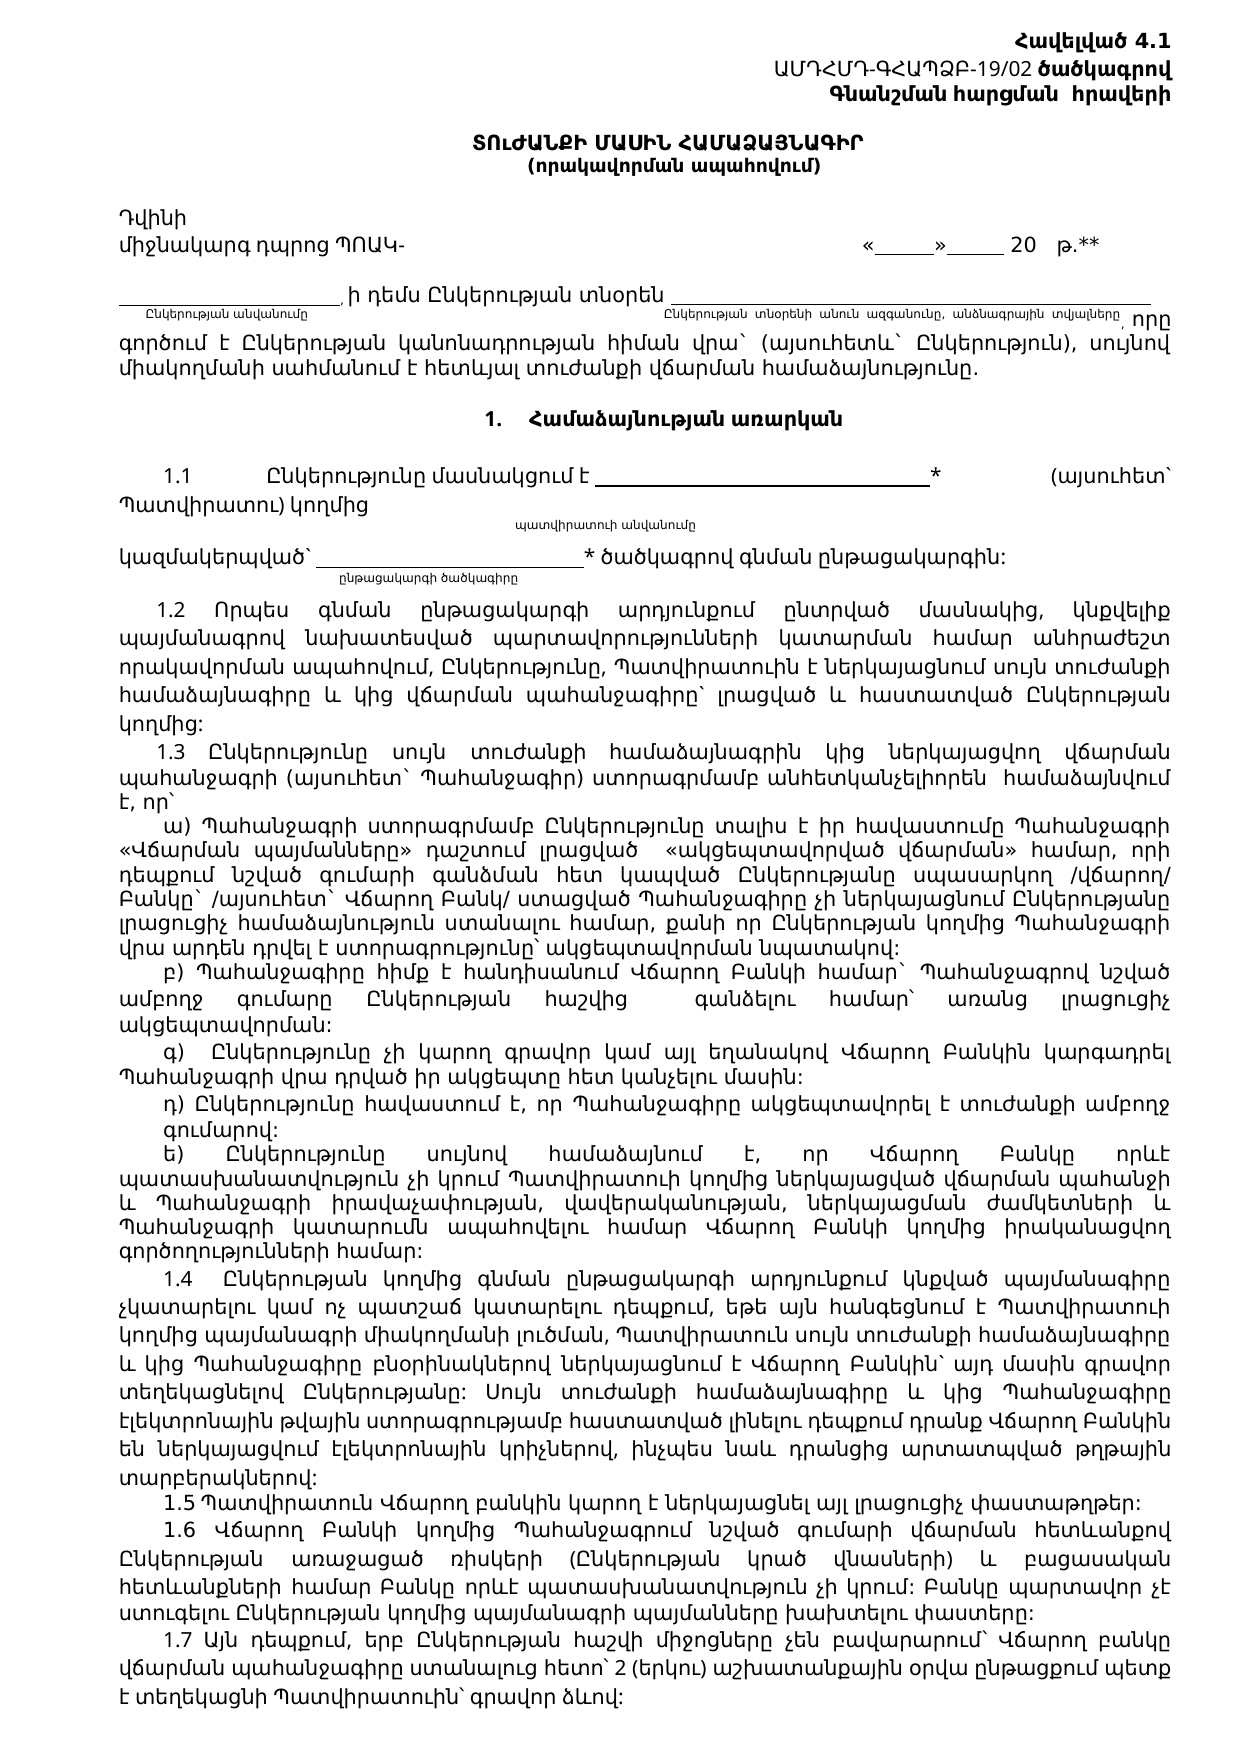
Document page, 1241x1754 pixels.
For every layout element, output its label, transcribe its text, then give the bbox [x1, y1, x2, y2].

text 1.6 Վճարող Բանկի կողմից Պահանջագրում նշված գումարի վճարման հետևանքով Ընկերության առաջացած ռիսկերի (Ընկերության կրած վնասների) և բացասական հետևանքների համար Բանկը որևէ պատասխանատվություն չի կրում: Բանկը պարտավոր չէ ստուգելու Ընկերության կողմից պայմանագրի պայմանները խախտելու փաստերը: [118, 1515, 1171, 1625]
list Համաձայնության առարկան [156, 404, 1171, 432]
text , ի դեմս Ընկերության տնօրեն [118, 283, 1171, 307]
text գ) Ընկերությունը չի կարող գրավոր կամ այլ եղանակով Վճարող Բանկին կարգադրել Պահանջագրի վրա դրված իր ակցեպտը հետ կանչելու մասին: [118, 1037, 1171, 1089]
list Ընկերությունը մասնակցում է * (այսուհետ` Պատվիրատու) կողմից [118, 461, 1171, 518]
text (որակավորման ապահովում) [118, 155, 1171, 177]
text 1.2 Որպես գնման ընթացակարգի արդյունքում ընտրված մասնակից, կնքվելիք պայմանագրով նախատեսված պարտավորությունների կատարման համար անհրաժեշտ որակավորման ապահովում, Ընկերությունը, Պատվիրատուին է ներկայացնում սույն տուժանքի համաձայնագիրը և կից վճարման պահանջագիրը` լրացված և հաստատված Ընկերության կողմից: [118, 595, 1171, 737]
text 1.4 Ընկերության կողմից գնման ընթացակարգի արդյունքում կնքված պայմանագիրը չկատարելու կամ ոչ պատշաճ կատարելու դեպքում, եթե այն հանգեցնում է Պատվիրատուի կողմից պայմանագրի միակողմանի լուծման, Պատվիրատուն սույն տուժանքի համաձայնագիրը և կից Պահանջագիրը բնօրինակներով ներկայացնում է Վճարող Բանկին` այդ մասին գրավոր տեղեկացնելով Ընկերությանը: Սույն տուժանքի համաձայնագիրը և կից Պահանջագիրը էլեկտրոնային թվային ստորագրությամբ հաստատված լինելու դեպքում դրանք Վճարող Բանկին են ներկայացվում էլեկտրոնային կրիչներով, ինչպես նաև դրանցից արտատպված թղթային տարբերակներով: [118, 1264, 1171, 1491]
text դ) Ընկերությունը հավաստում է, որ Պահանջագիրը ակցեպտավորել է տուժանքի ամբողջ գումարով: [163, 1089, 1171, 1142]
text Հավելված 4.1 [118, 29, 1171, 54]
text ե) Ընկերությունը սույնով համաձայնում է, որ Վճարող Բանկը որևէ պատասխանատվություն չի կրում Պատվիրատուի կողմից ներկայացված վճարման պահանջի և Պահանջագրի իրավաչափության, վավերականության, ներկայացման ժամկետների և Պահանջագրի կատարումն ապահովելու համար Վճարող Բանկի կողմից իրականացվող գործողությունների համար: [118, 1142, 1171, 1264]
text 1.7 Այն դեպքում, երբ Ընկերության հաշվի միջոցները չեն բավարարում՝ Վճարող բանկը վճարման պահանջագիրը ստանալուց հետո՝ 2 (երկու) աշխատանքային օրվա ընթացքում պետք է տեղեկացնի Պատվիրատուին՝ գրավոր ձևով: [118, 1625, 1171, 1710]
text 1.3 Ընկերությունը սույն տուժանքի համաձայնագրին կից ներկայացվող վճարման պահանջագրի (այսուհետ` Պահանջագիր) ստորագրմամբ անհետկանչելիորեն համաձայնվում է, որ՝ [118, 737, 1171, 814]
text ԱՄԴՀՄԴ-ԳՀԱՊՁԲ-19/02 ծածկագրով [118, 54, 1171, 82]
text ՏՈւԺԱՆՔԻ ՄԱՍԻՆ ՀԱՄԱՁԱՅՆԱԳԻՐ [118, 131, 1171, 155]
text Գնանշման հարցման հրավերի [118, 82, 1171, 107]
text պատվիրատուի անվանումը [163, 518, 1171, 542]
text ընթացակարգի ծածկագիրը [163, 571, 1171, 595]
text Ընկերության անվանումը Ընկերության տնօրենի անուն ազգանունը, անձնագրային տվյալները, որը գործում է Ընկերության կանոնադրության հիման վրա` (այսուհետև` Ընկերություն), սույնով միակողմանի սահմանում է հետևյալ տուժանքի վճարման համաձայնությունը. [118, 307, 1171, 380]
text կազմակերպված` * ծածկագրով գնման ընթացակարգին: [118, 542, 1171, 571]
text բ) Պահանջագիրը հիմք է հանդիսանում Վճարող Բանկի համար` Պահանջագրով նշված ամբողջ գումարը Ընկերության հաշվից գանձելու համար՝ առանց լրացուցիչ ակցեպտավորման: [118, 960, 1171, 1037]
list Պատվիրատուն Վճարող բանկին կարող է ներկայացնել այլ լրացուցիչ փաստաթղթեր: [163, 1491, 1171, 1515]
text միջնակարգ դպրոց ՊՈԱԿ- « » 20 թ.** [118, 230, 1171, 258]
text Դվինի [118, 206, 1171, 230]
text ա) Պահանջագրի ստորագրմամբ Ընկերությունը տալիս է իր հավաստումը Պահանջագրի «Վճարման պայմանները» դաշտում լրացված «ակցեպտավորված վճարման» համար, որի դեպքում նշված գումարի գանձման հետ կապված Ընկերությանը սպասարկող /վճարող/ Բանկը` /այսուհետ` Վճարող Բանկ/ ստացված Պահանջագիրը չի ներկայացնում Ընկերությանը լրացուցիչ համաձայնություն ստանալու համար, քանի որ Ընկերության կողմից Պահանջագրի վրա արդեն դրվել է ստորագրությունը՝ ակցեպտավորման նպատակով: [118, 814, 1171, 960]
